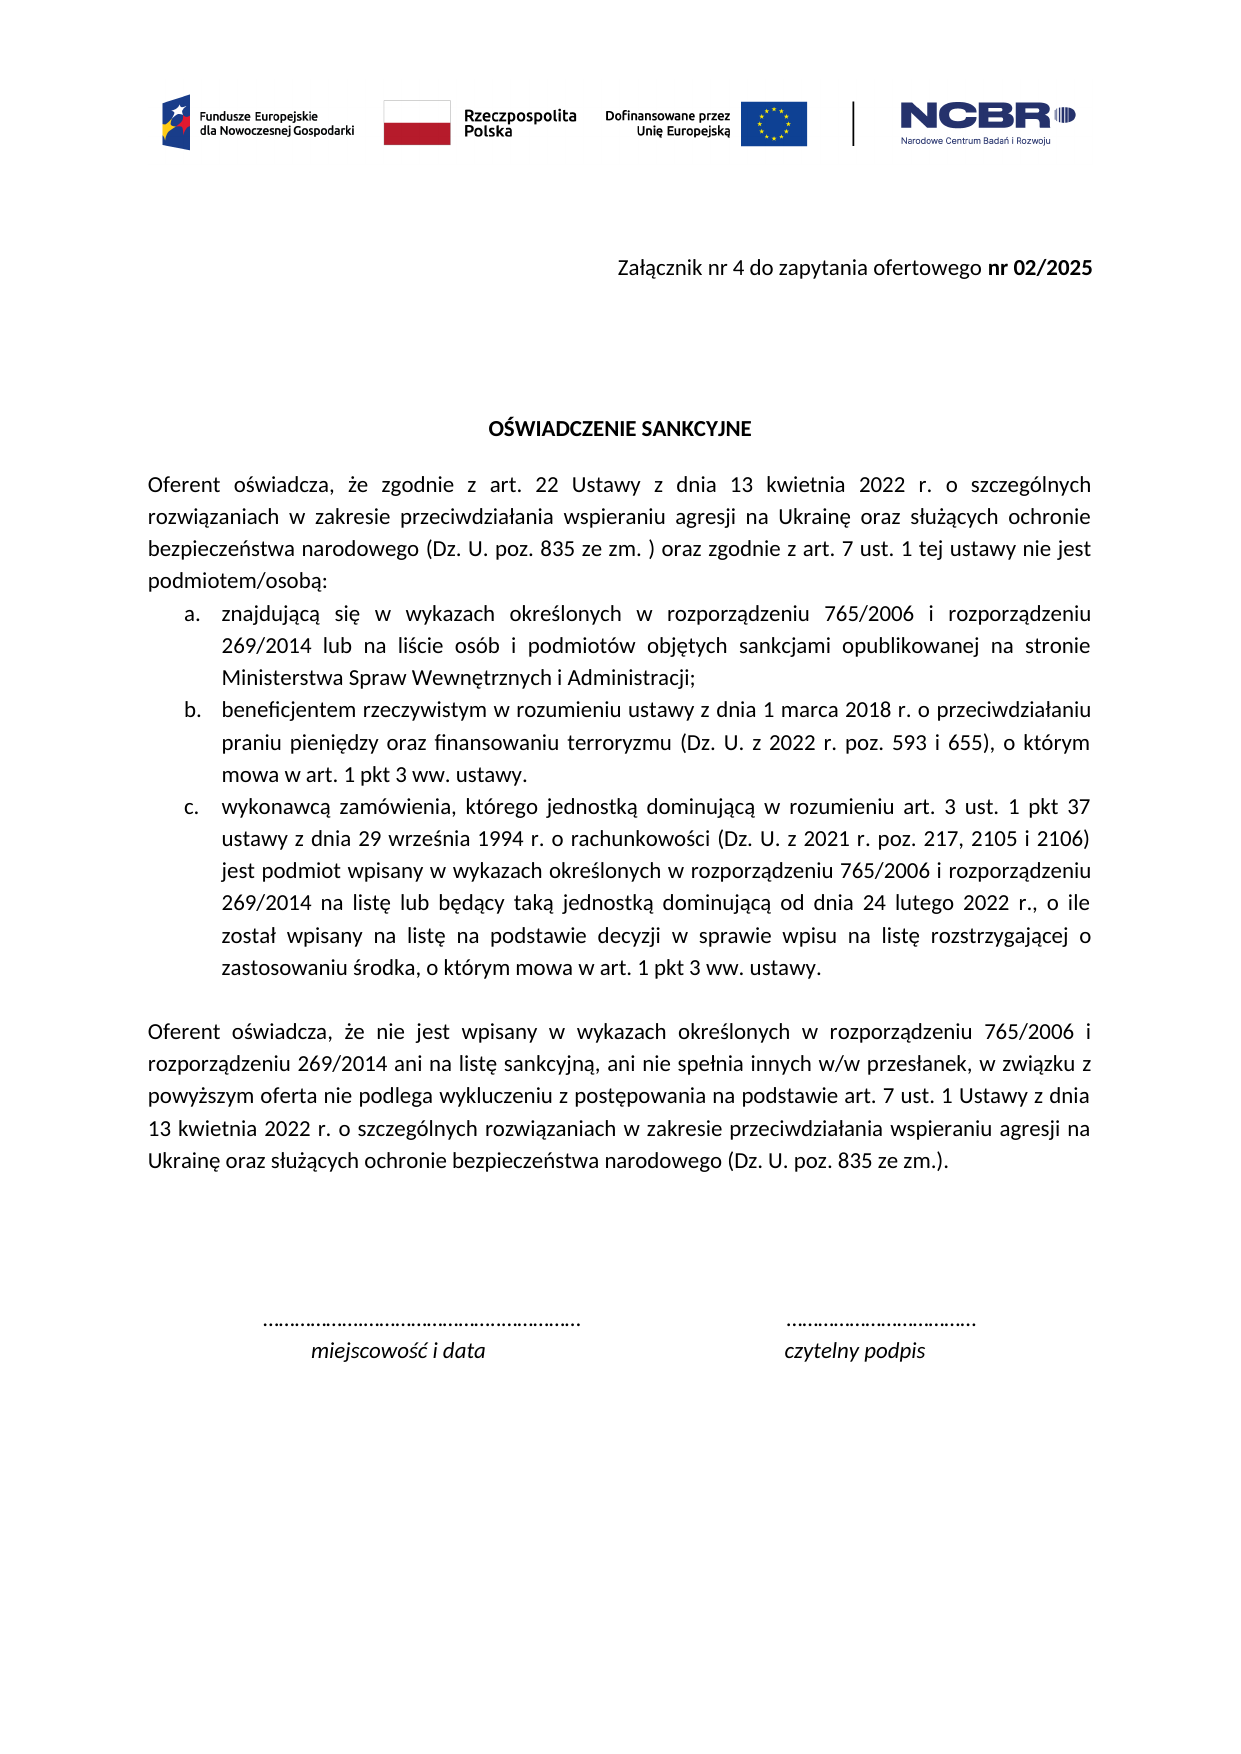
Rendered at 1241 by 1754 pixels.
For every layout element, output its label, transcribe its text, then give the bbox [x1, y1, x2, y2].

list beneficjentem rzeczywistym w rozumieniu ustawy z dnia 1 marca 2018 r. o przeciwdziałaniu praniu pieniędzy oraz finansowaniu terroryzmu (Dz. U. z 2022 r. poz. 593 i 655), o którym mowa w art. 1 pkt 3 ww. ustawy. [184, 695, 1093, 788]
text Oferent oświadcza, że zgodnie z art. 22 Ustawy z dnia 13 kwietnia 2022 r. o szczególnych rozwiązaniach w zakresie przeciwdziałania wspieraniu agresji na Ukrainę oraz służących ochronie bezpieczeństwa narodowego (Dz. U. poz. 835 ze zm. ) oraz zgodnie z art. 7 ust. 1 tej ustawy nie jest podmiotem/osobą: [148, 470, 1093, 595]
text Załącznik nr 4 do zapytania ofertowego nr 02/2025 [148, 253, 1093, 281]
list wykonawcą zamówienia, którego jednostką dominującą w rozumieniu art. 3 ust. 1 pkt 37 ustawy z dnia 29 września 1994 r. o rachunkowości (Dz. U. z 2021 r. poz. 217, 2105 i 2106) jest podmiot wpisany w wykazach określonych w rozporządzeniu 765/2006 i rozporządzeniu 269/2014 na listę lub będący taką jednostką dominującą od dnia 24 lutego 2022 r., o ile został wpisany na listę na podstawie decyzji w sprawie wpisu na listę rozstrzygającej o zastosowaniu środka, o którym mowa w art. 1 pkt 3 ww. ustawy. [184, 792, 1093, 981]
text ……………….……………………..…………… ……………………………… [148, 1304, 1093, 1332]
list znajdującą się w wykazach określonych w rozporządzeniu 765/2006 i rozporządzeniu 269/2014 lub na liście osób i podmiotów objętych sankcjami opublikowanej na stronie Ministerstwa Spraw Wewnętrznych i Administracji; [184, 599, 1093, 691]
text OŚWIADCZENIE SANKCYJNE [148, 414, 1093, 442]
text miejscowość i data czytelny podpis [148, 1336, 1093, 1364]
picture [147, 79, 1093, 165]
text Oferent oświadcza, że nie jest wpisany w wykazach określonych w rozporządzeniu 765/2006 i rozporządzeniu 269/2014 ani na listę sankcyjną, ani nie spełnia innych w/w przesłanek, w związku z powyższym oferta nie podlega wykluczeniu z postępowania na podstawie art. 7 ust. 1 Ustawy z dnia 13 kwietnia 2022 r. o szczególnych rozwiązaniach w zakresie przeciwdziałania wspieraniu agresji na Ukrainę oraz służących ochronie bezpieczeństwa narodowego (Dz. U. poz. 835 ze zm.). [148, 1017, 1093, 1174]
